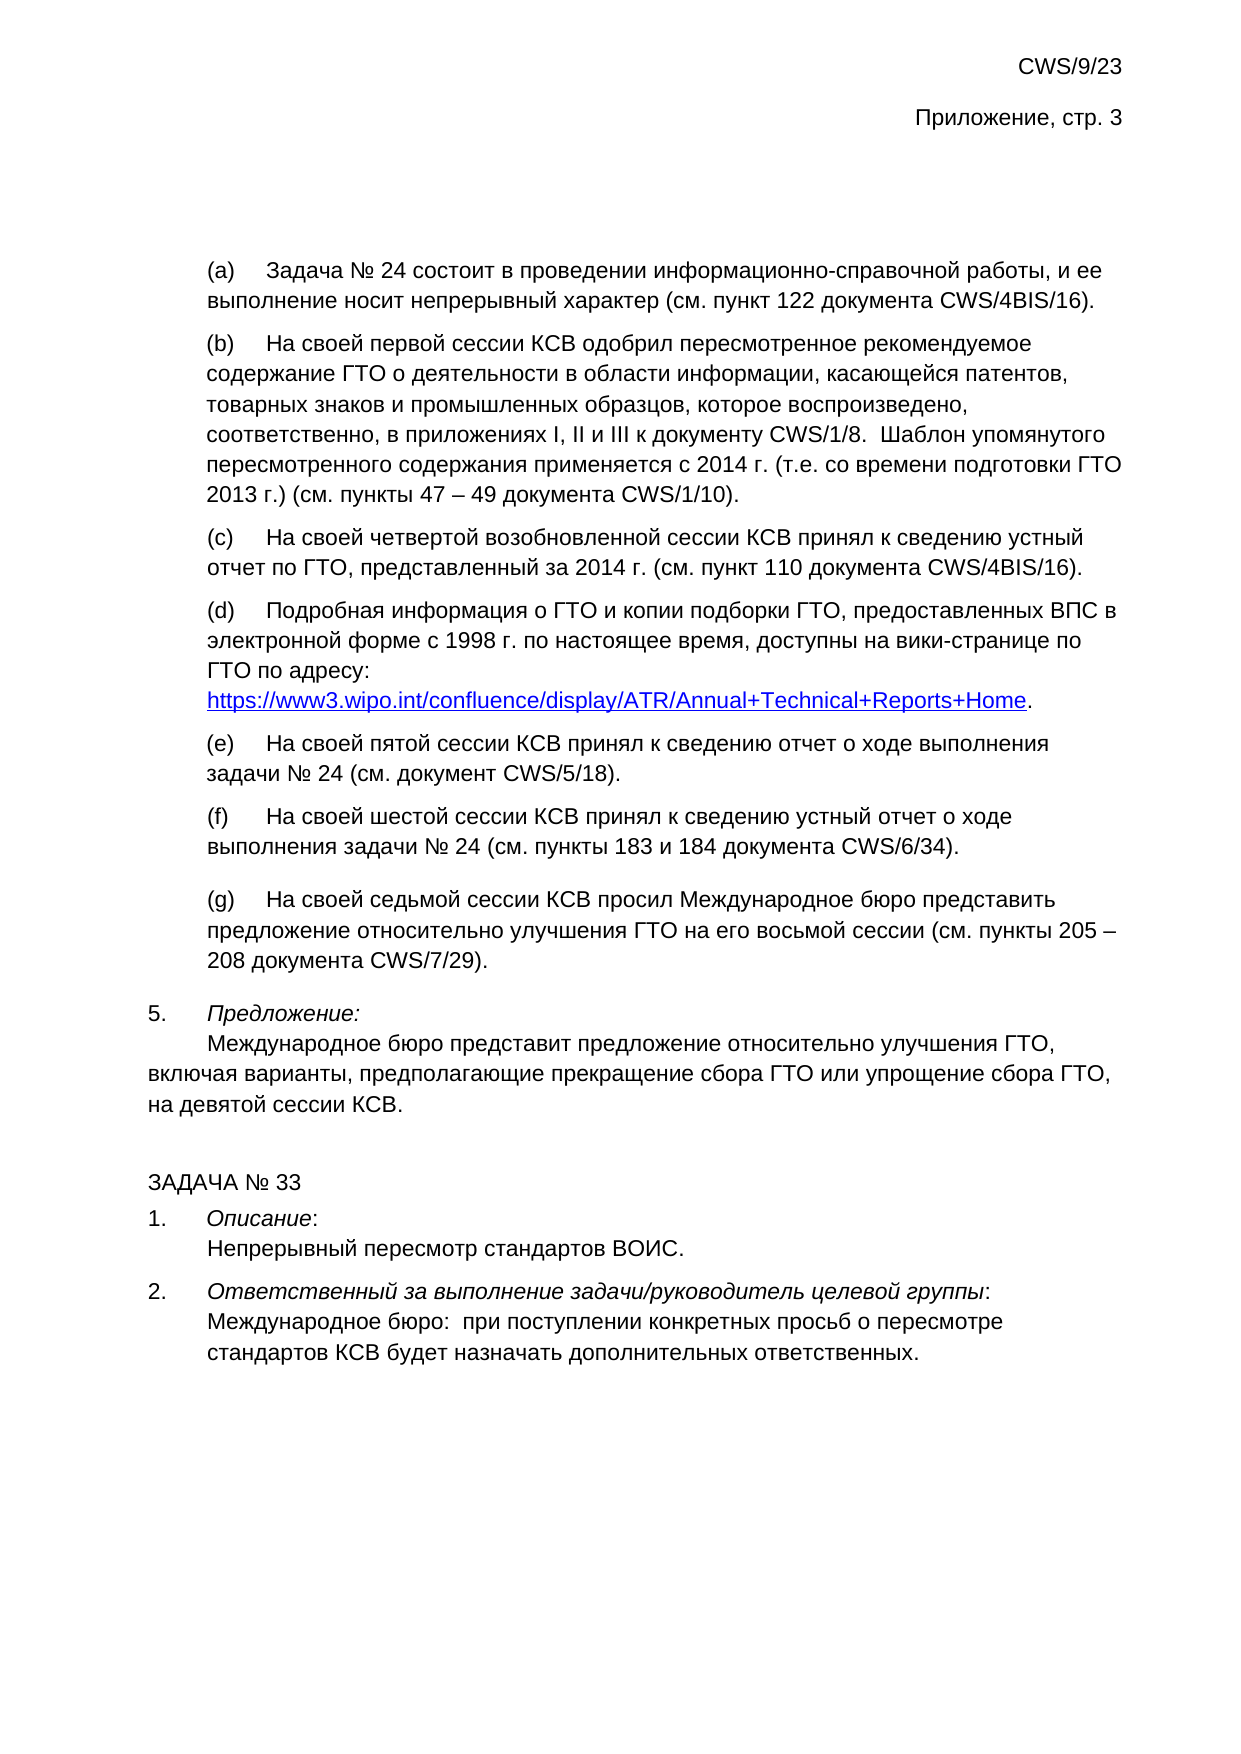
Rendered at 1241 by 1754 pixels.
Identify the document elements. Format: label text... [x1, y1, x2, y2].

text (b) На своей первой сессии КСВ одобрил пересмотренное рекомендуемое содержание ГТО о деятельности в области информации, касающейся патентов, товарных знаков и промышленных образцов, которое воспроизведено, соответственно, в приложениях I, II и III к документу CWS/1/8. Шаблон упомянутого пересмотренного содержания применяется с 2014 г. (т.е. со времени подготовки ГТО 2013 г.) (см. пункты 47 – 49 документа CWS/1/10). [206, 330, 1122, 508]
text (d) Подробная информация о ГТО и копии подборки ГТО, предоставленных ВПС в электронной форме с 1998 г. по настоящее время, доступны на вики-странице по ГТО по адресу: https://www3.wipo.int/confluence/display/ATR/Annual+Technical+Reports+Home. [207, 597, 1122, 714]
text (c) На своей четвертой возобновленной сессии КСВ принял к сведению устный отчет по ГТО, представленный за 2014 г. (см. пункт 110 документа CWS/4BIS/16). [207, 524, 1122, 581]
text 5. Предложение: [148, 1000, 1122, 1026]
subtitle ЗАДАЧА № 33 [148, 1169, 1122, 1195]
text 2. Ответственный за выполнение задачи/руководитель целевой группы: Международное бюро: при поступлении конкретных просьб о пересмотре стандартов КСВ будет назначать дополнительных ответственных. [148, 1278, 1122, 1365]
text (a) Задача № 24 состоит в проведении информационно-справочной работы, и ее выполнение носит непрерывный характер (см. пункт 122 документа CWS/4BIS/16). [148, 257, 1122, 314]
text (g) На своей седьмой сессии КСВ просил Международное бюро представить предложение относительно улучшения ГТО на его восьмой сессии (см. пункты 205 – 208 документа CWS/7/29). [207, 886, 1122, 973]
text Непрерывный пересмотр стандартов ВОИС. [148, 1235, 1122, 1262]
text (e) На своей пятой сессии КСВ принял к сведению отчет о ходе выполнения задачи № 24 (см. документ CWS/5/18). [206, 730, 1122, 787]
text (f) На своей шестой сессии КСВ принял к сведению устный отчет о ходе выполнения задачи № 24 (см. пункты 183 и 184 документа CWS/6/34). [207, 803, 1122, 860]
text 1. Описание: [148, 1205, 1122, 1232]
text Международное бюро представит предложение относительно улучшения ГТО, включая варианты, предполагающие прекращение сбора ГТО или упрощение сбора ГТО, на девятой сессии КСВ. [148, 1030, 1122, 1117]
